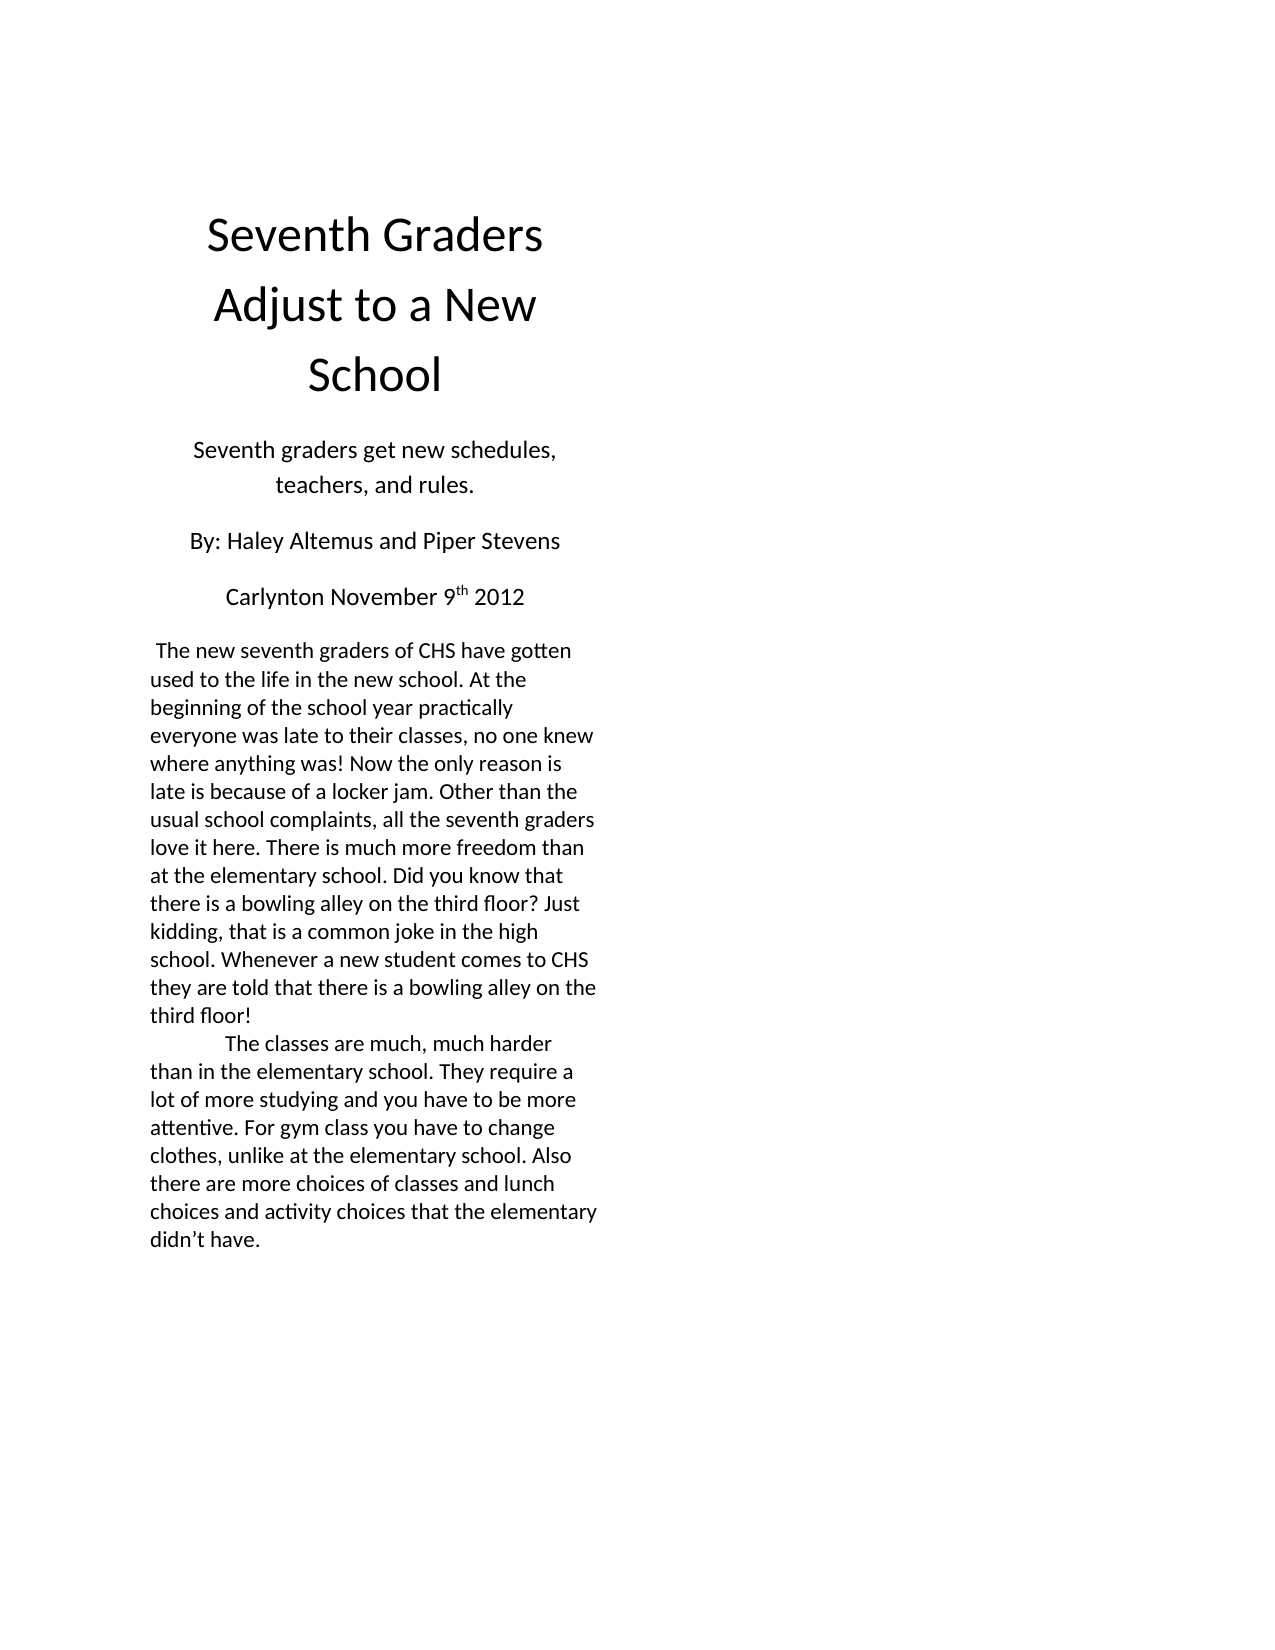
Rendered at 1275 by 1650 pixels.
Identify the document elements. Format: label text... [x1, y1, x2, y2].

text Seventh graders get new schedules, teachers, and rules. [150, 434, 600, 500]
text The new seventh graders of CHS have gotten used to the life in the new school. At the beginning of the school year practically everyone was late to their classes, no one knew where anything was! Now the only reason is late is because of a locker jam. Other than the usual school complaints, all the seventh graders love it here. There is much more freedom than at the elementary school. Did you know that there is a bowling alley on the third floor? Just kidding, that is a common joke in the high school. Whenever a new student comes to CHS they are told that there is a bowling alley on the third floor! [150, 637, 600, 1029]
text Seventh Graders Adjust to a New School [150, 203, 600, 404]
text The classes are much, much harder than in the elementary school. They require a lot of more studying and you have to be more attentive. For gym class you have to change clothes, unlike at the elementary school. Also there are more choices of classes and lunch choices and activity choices that the elementary didn’t have. [150, 1029, 600, 1253]
text By: Haley Altemus and Piper Stevens [150, 525, 600, 556]
text Carlynton November 9th 2012 [150, 581, 600, 611]
